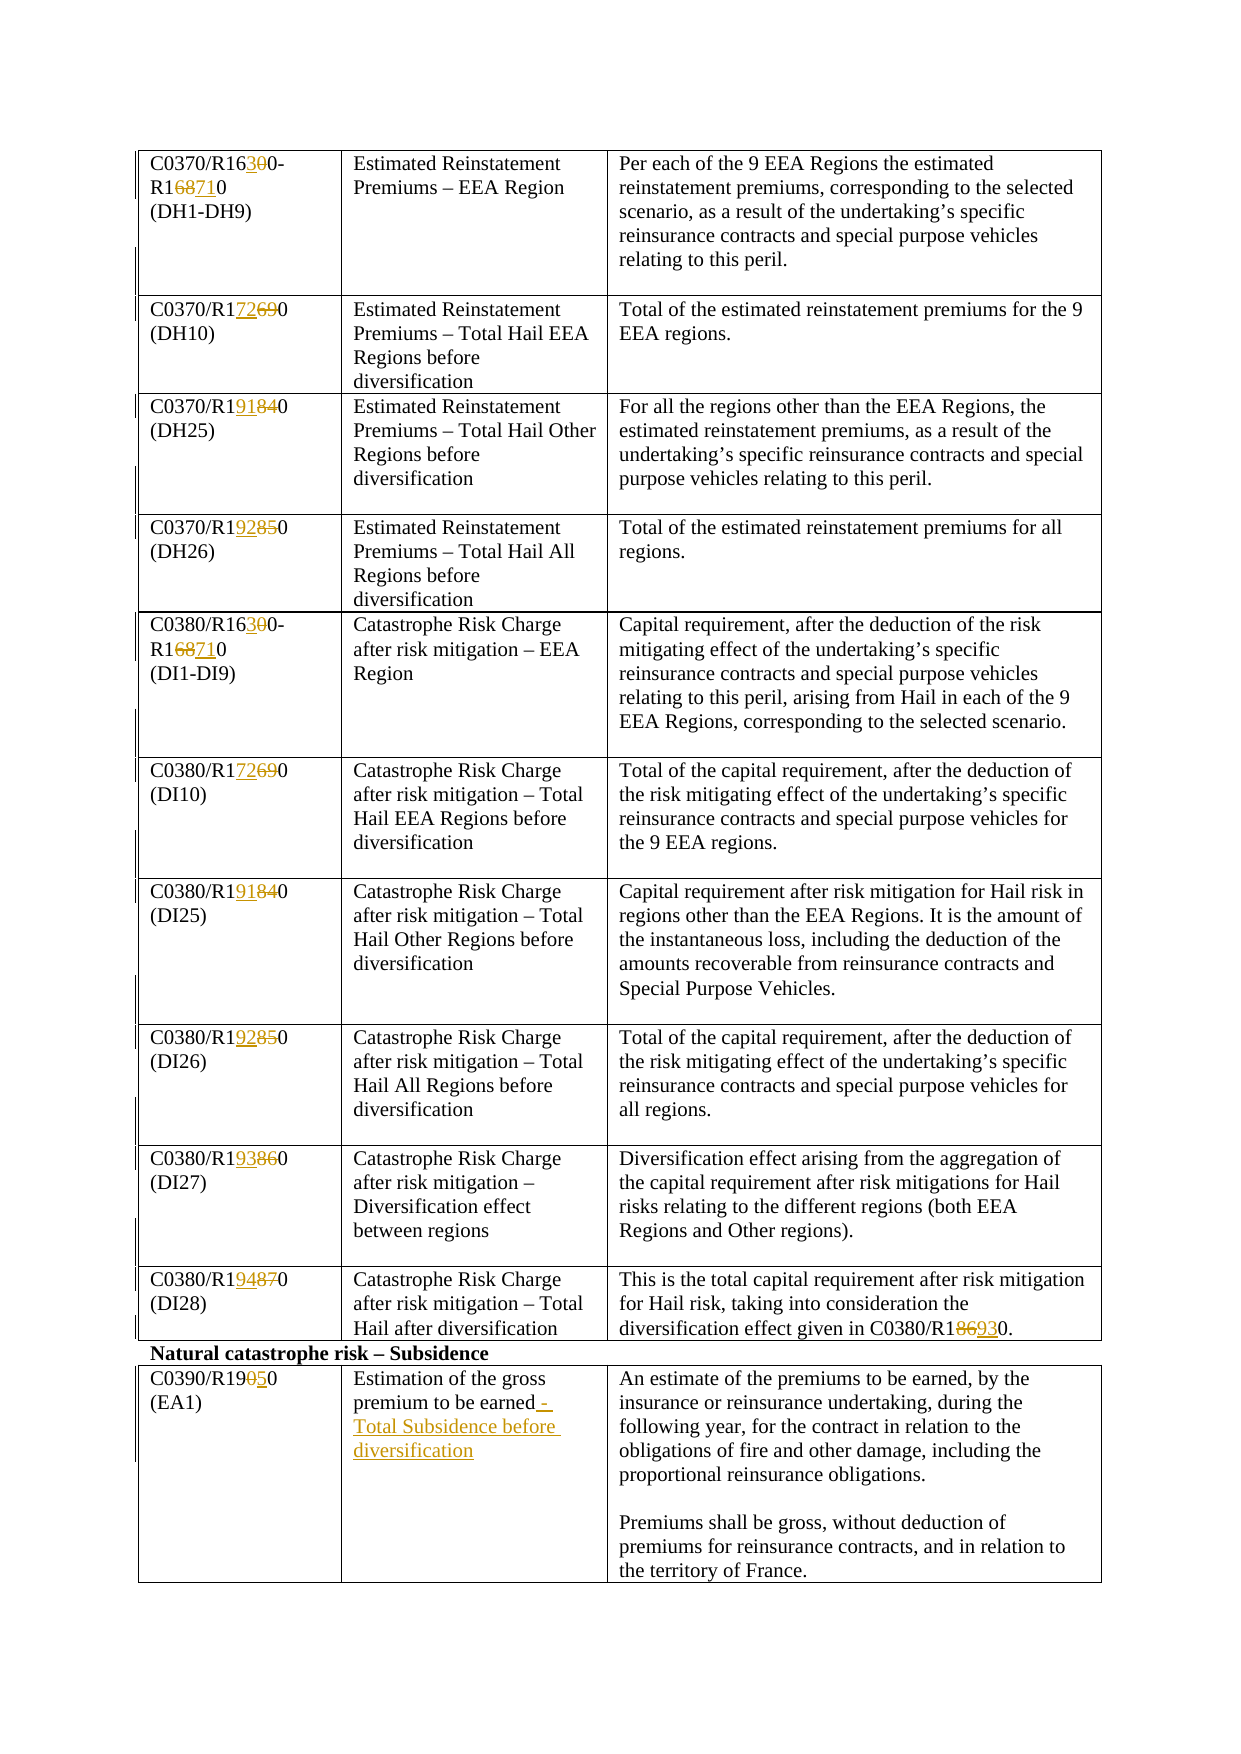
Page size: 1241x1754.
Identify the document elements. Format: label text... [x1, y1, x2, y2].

table_cell C0370/R10 (DH10) [139, 296, 341, 393]
table_cell Natural catastrophe risk – Subsidence [139, 1341, 1101, 1364]
table_cell Catastrophe Risk Charge after risk mitigation – Total Hail Other Regions before diversification [342, 879, 607, 1023]
table_cell For all the regions other than the EEA Regions, the estimated reinstatement premiums, as a result of the undertaking’s specific reinsurance contracts and special purpose vehicles relating to this peril. [608, 394, 1101, 514]
table_cell C0390/R190 (EA1) [139, 1366, 341, 1582]
table_cell Diversification effect arising from the aggregation of the capital requirement after risk mitigations for Hail risks relating to the different regions (both EEA Regions and Other regions). [608, 1146, 1101, 1266]
table_cell An estimate of the premiums to be earned, by the insurance or reinsurance undertaking, during the following year, for the contract in relation to the obligations of fire and other damage, including the proportional reinsurance obligations. Premiums shall be gross, without deduction of premiums for reinsurance contracts, and in relation to the territory of France. [608, 1366, 1101, 1582]
table_cell Estimated Reinstatement Premiums – Total Hail Other Regions before diversification [342, 394, 607, 514]
table_cell Estimated Reinstatement Premiums – Total Hail EEA Regions before diversification [342, 296, 607, 393]
table_cell C0380/R10 (DI10) [139, 758, 341, 878]
table_cell Estimation of the gross premium to be earned [342, 1366, 607, 1582]
table_cell Total of the capital requirement, after the deduction of the risk mitigating effect of the undertaking’s specific reinsurance contracts and special purpose vehicles for the 9 EEA regions. [608, 758, 1101, 878]
table_cell Total of the estimated reinstatement premiums for the 9 EEA regions. [608, 296, 1101, 393]
table_cell Catastrophe Risk Charge after risk mitigation – Total Hail after diversification [342, 1267, 607, 1339]
table_cell Total of the capital requirement, after the deduction of the risk mitigating effect of the undertaking’s specific reinsurance contracts and special purpose vehicles for all regions. [608, 1025, 1101, 1145]
table_cell Per each of the 9 EEA Regions the estimated reinstatement premiums, corresponding to the selected scenario, as a result of the undertaking’s specific reinsurance contracts and special purpose vehicles relating to this peril. [608, 151, 1101, 295]
table_cell C0380/R160-R10 (DI1-DI9) [139, 613, 341, 757]
table_cell This is the total capital requirement after risk mitigation for Hail risk, taking into consideration the diversification effect given in C0380/R10. [608, 1267, 1101, 1339]
table_cell Capital requirement after risk mitigation for Hail risk in regions other than the EEA Regions. It is the amount of the instantaneous loss, including the deduction of the amounts recoverable from reinsurance contracts and Special Purpose Vehicles. [608, 879, 1101, 1023]
table_cell Catastrophe Risk Charge after risk mitigation – Diversification effect between regions [342, 1146, 607, 1266]
table_cell Catastrophe Risk Charge after risk mitigation – EEA Region [342, 613, 607, 757]
table_cell C0380/R10 (DI27) [139, 1146, 341, 1266]
table_cell C0370/R10 (DH26) [139, 515, 341, 611]
table_cell Capital requirement, after the deduction of the risk mitigating effect of the undertaking’s specific reinsurance contracts and special purpose vehicles relating to this peril, arising from Hail in each of the 9 EEA Regions, corresponding to the selected scenario. [608, 613, 1101, 757]
table_cell C0370/R10 (DH25) [139, 394, 341, 514]
table_cell C0380/R10 (DI25) [139, 879, 341, 1023]
table_cell C0370/R160-R10 (DH1-DH9) [139, 151, 341, 295]
table_cell Total of the estimated reinstatement premiums for all regions. [608, 515, 1101, 611]
table_cell C0380/R10 (DI28) [139, 1267, 341, 1339]
table_cell Estimated Reinstatement Premiums – Total Hail All Regions before diversification [342, 515, 607, 611]
table_cell Catastrophe Risk Charge after risk mitigation – Total Hail All Regions before diversification [342, 1025, 607, 1145]
table_cell Catastrophe Risk Charge after risk mitigation – Total Hail EEA Regions before diversification [342, 758, 607, 878]
table_cell C0380/R10 (DI26) [139, 1025, 341, 1145]
table_cell Estimated Reinstatement Premiums – EEA Region [342, 151, 607, 295]
